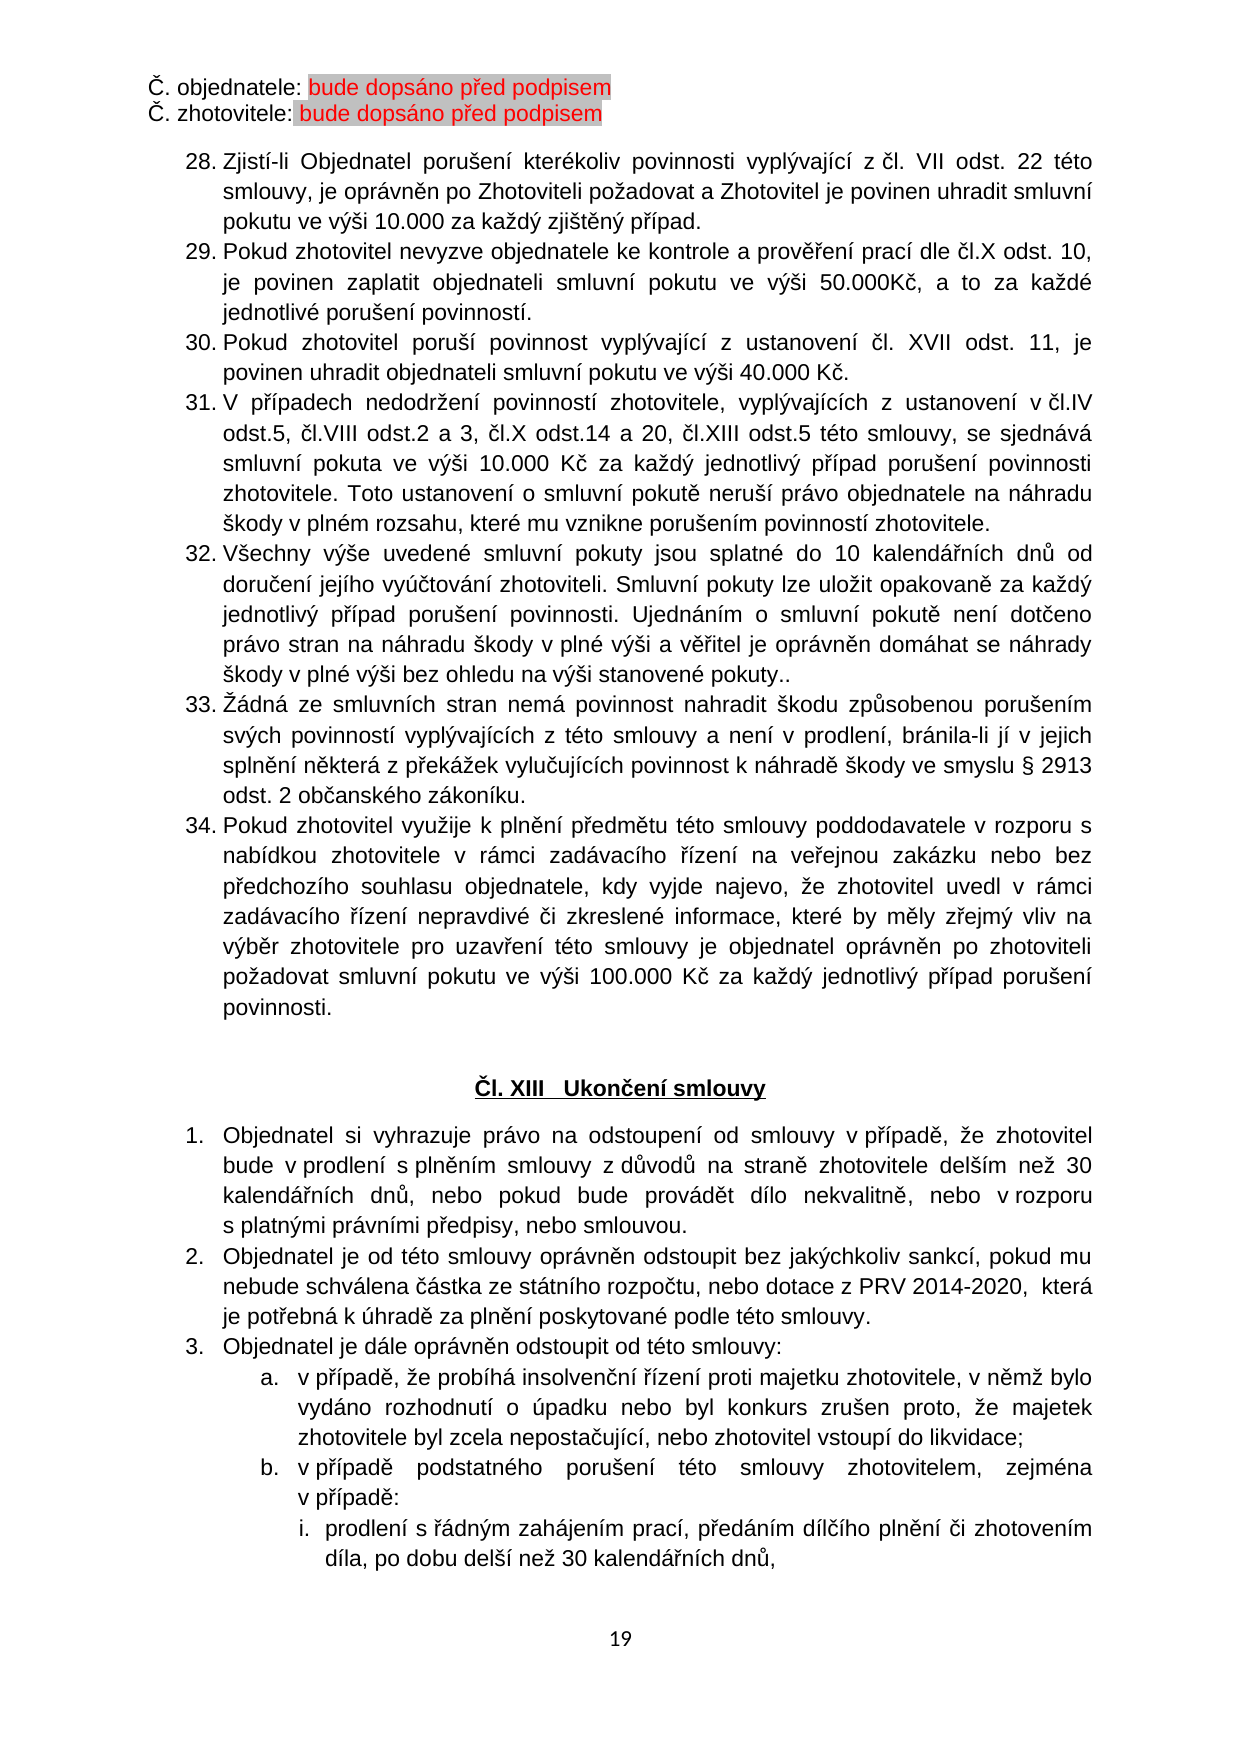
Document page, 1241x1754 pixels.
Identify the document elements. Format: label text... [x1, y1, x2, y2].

list v případě podstatného porušení této smlouvy zhotovitelem, zejména v případě: [260, 1454, 1093, 1511]
list Objednatel je dále oprávněn odstoupit od této smlouvy: [185, 1333, 1093, 1360]
text Čl. XIII Ukončení smlouvy [148, 1075, 1093, 1101]
list Všechny výše uvedené smluvní pokuty jsou splatné do 10 kalendářních dnů od doručení jejího vyúčtování zhotoviteli. Smluvní pokuty lze uložit opakovaně za každý jednotlivý případ porušení povinnosti. Ujednáním o smluvní pokutě není dotčeno právo stran na náhradu škody v plné výši a věřitel je oprávněn domáhat se náhrady škody v plné výši bez ohledu na výši stanovené pokuty.. [185, 540, 1093, 687]
list Pokud zhotovitel využije k plnění předmětu této smlouvy poddodavatele v rozporu s nabídkou zhotovitele v rámci zadávacího řízení na veřejnou zakázku nebo bez předchozího souhlasu objednatele, kdy vyjde najevo, že zhotovitel uvedl v rámci zadávacího řízení nepravdivé či zkreslené informace, které by měly zřejmý vliv na výběr zhotovitele pro uzavření této smlouvy je objednatel oprávněn po zhotoviteli požadovat smluvní pokutu ve výši 100.000 Kč za každý jednotlivý případ porušení povinnosti. [185, 812, 1093, 1020]
list Objednatel je od této smlouvy oprávněn odstoupit bez jakýchkoliv sankcí, pokud mu nebude schválena částka ze státního rozpočtu, nebo dotace z PRV 2014-2020, která je potřebná k úhradě za plnění poskytované podle této smlouvy. [185, 1243, 1093, 1329]
list Zjistí-li Objednatel porušení kterékoliv povinnosti vyplývající z čl. VII odst. 22 této smlouvy, je oprávněn po Zhotoviteli požadovat a Zhotovitel je povinen uhradit smluvní pokutu ve výši 10.000 za každý zjištěný případ. [185, 148, 1093, 234]
list Žádná ze smluvních stran nemá povinnost nahradit škodu způsobenou porušením svých povinností vyplývajících z této smlouvy a není v prodlení, bránila-li jí v jejich splnění některá z překážek vylučujících povinnost k náhradě škody ve smyslu § 2913 odst. 2 občanského zákoníku. [185, 691, 1093, 808]
list Objednatel si vyhrazuje právo na odstoupení od smlouvy v případě, že zhotovitel bude v prodlení s plněním smlouvy z důvodů na straně zhotovitele delším než 30 kalendářních dnů, nebo pokud bude provádět dílo nekvalitně, nebo v rozporu s platnými právními předpisy, nebo smlouvou. [185, 1122, 1093, 1239]
list v případě, že probíhá insolvenční řízení proti majetku zhotovitele, v němž bylo vydáno rozhodnutí o úpadku nebo byl konkurs zrušen proto, že majetek zhotovitele byl zcela nepostačující, nebo zhotovitel vstoupí do likvidace; [260, 1363, 1093, 1450]
list Pokud zhotovitel nevyzve objednatele ke kontrole a prověření prací dle čl.X odst. 10, je povinen zaplatit objednateli smluvní pokutu ve výši 50.000Kč, a to za každé jednotlivé porušení povinností. [185, 238, 1093, 325]
list prodlení s řádným zahájením prací, předáním dílčího plnění či zhotovením díla, po dobu delší než 30 kalendářních dnů, [310, 1514, 1093, 1571]
list V případech nedodržení povinností zhotovitele, vyplývajících z ustanovení v čl.IV odst.5, čl.VIII odst.2 a 3, čl.X odst.14 a 20, čl.XIII odst.5 této smlouvy, se sjednává smluvní pokuta ve výši 10.000 Kč za každý jednotlivý případ porušení povinnosti zhotovitele. Toto ustanovení o smluvní pokutě neruší právo objednatele na náhradu škody v plném rozsahu, které mu vznikne porušením povinností zhotovitele. [185, 389, 1093, 536]
list Pokud zhotovitel poruší povinnost vyplývající z ustanovení čl. XVII odst. 11, je povinen uhradit objednateli smluvní pokutu ve výši 40.000 Kč. [185, 329, 1093, 385]
